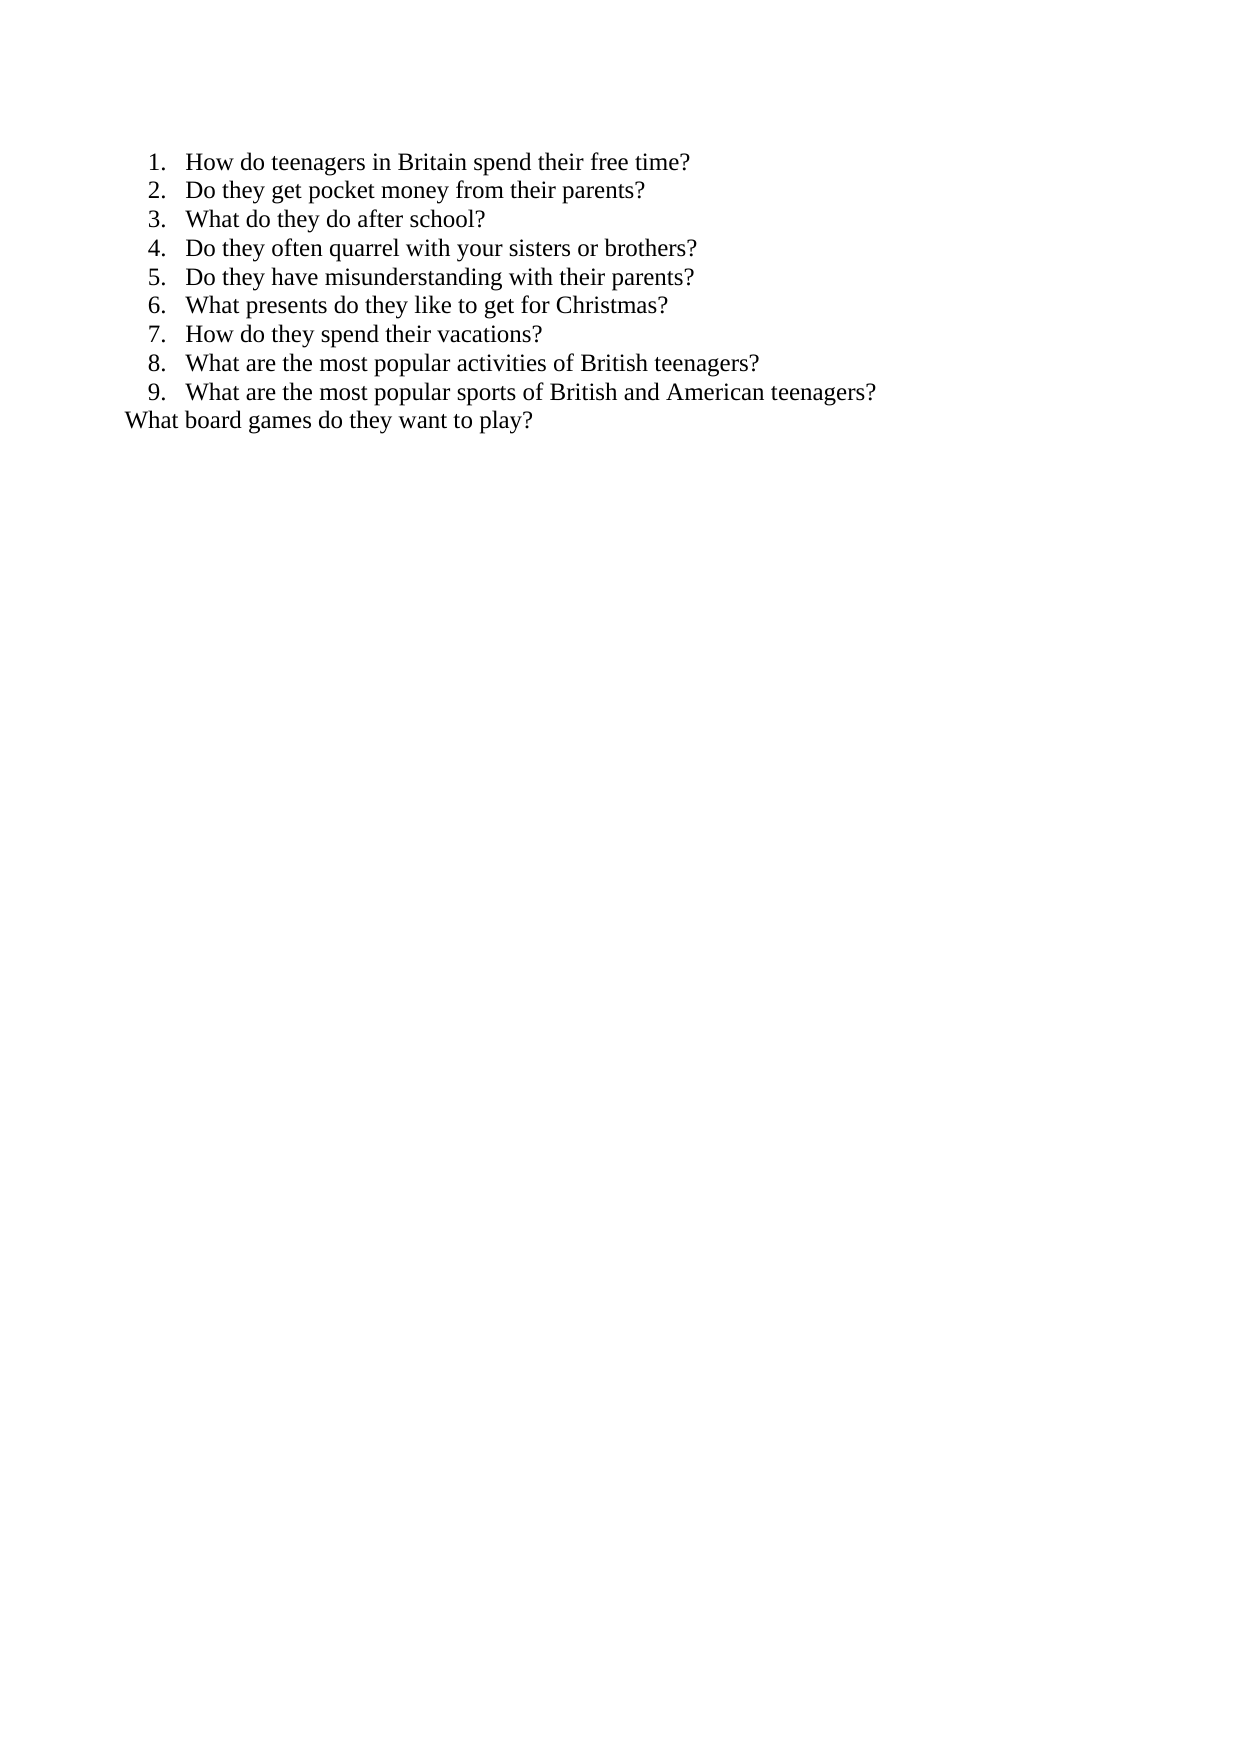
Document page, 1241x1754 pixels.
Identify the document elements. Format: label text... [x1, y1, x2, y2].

list How do they spend their vacations? [148, 319, 1122, 348]
list What do they do after school? [148, 204, 1122, 233]
list What are the most popular sports of British and American teenagers? [148, 377, 1122, 406]
list What are the most popular activities of British teenagers? [148, 348, 1122, 377]
list Do they get pocket money from their parents? [148, 176, 1122, 204]
list How do teenagers in Britain spend their free time? [148, 147, 1122, 176]
list Do they often quarrel with your sisters or brothers? [148, 233, 1122, 262]
text What board games do they want to play? [118, 406, 1122, 434]
list Do they have misunderstanding with their parents? [148, 262, 1122, 291]
list What presents do they like to get for Christmas? [148, 291, 1122, 319]
